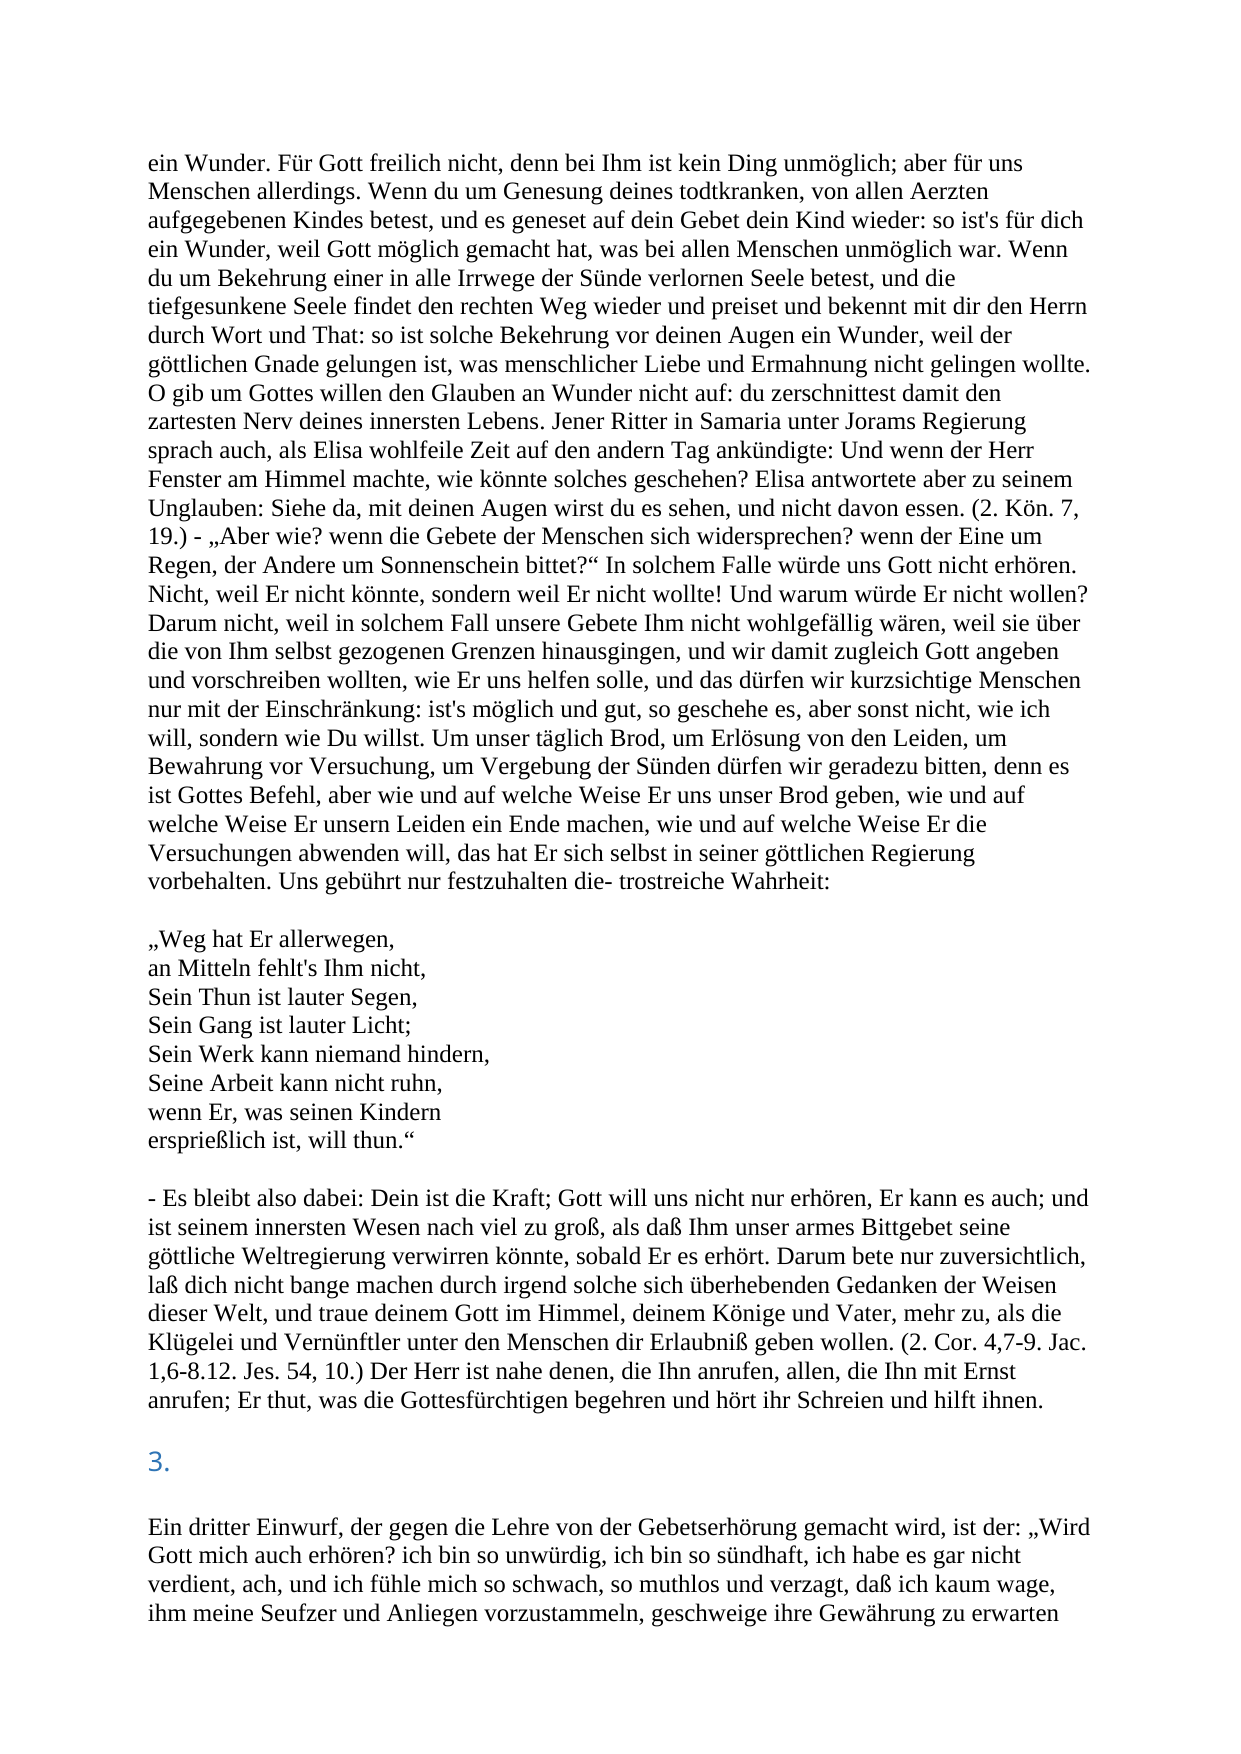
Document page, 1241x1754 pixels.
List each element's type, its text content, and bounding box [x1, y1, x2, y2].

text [148, 148, 1093, 895]
text - Es bleibt also dabei: Dein ist die Kraft; Gott will uns nicht nur erhören, Er kann es auch; und ist seinem innersten Wesen nach viel zu groß, als daß Ihm unser armes Bittgebet seine göttliche Weltregierung verwirren könnte, sobald Er es erhört. Darum bete nur zuversichtlich, laß dich nicht bange machen durch irgend solche sich überhebenden Gedanken der Weisen dieser Welt, und traue deinem Gott im Himmel, deinem Könige und Vater, mehr zu, als die Klügelei und Vernünftler unter den Menschen dir Erlaubniß geben wollen. (2. Cor. 4,7-9. Jac. 1,6-8.12. Jes. 54, 10.) Der Herr ist nahe denen, die Ihn anrufen, allen, die Ihn mit Ernst anrufen; Er thut, was die Gottesfürchtigen begehren und hört ihr Schreien und hilft ihnen. [148, 1183, 1093, 1413]
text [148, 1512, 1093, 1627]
subtitle 3. [148, 1443, 1093, 1479]
text „Weg hat Er allerwegen, an Mitteln fehlt's Ihm nicht, Sein Thun ist lauter Segen, Sein Gang ist lauter Licht; Sein Werk kann niemand hindern, Seine Arbeit kann nicht ruhn, wenn Er, was seinen Kindern ersprießlich ist, will thun.“ [148, 924, 1093, 1154]
